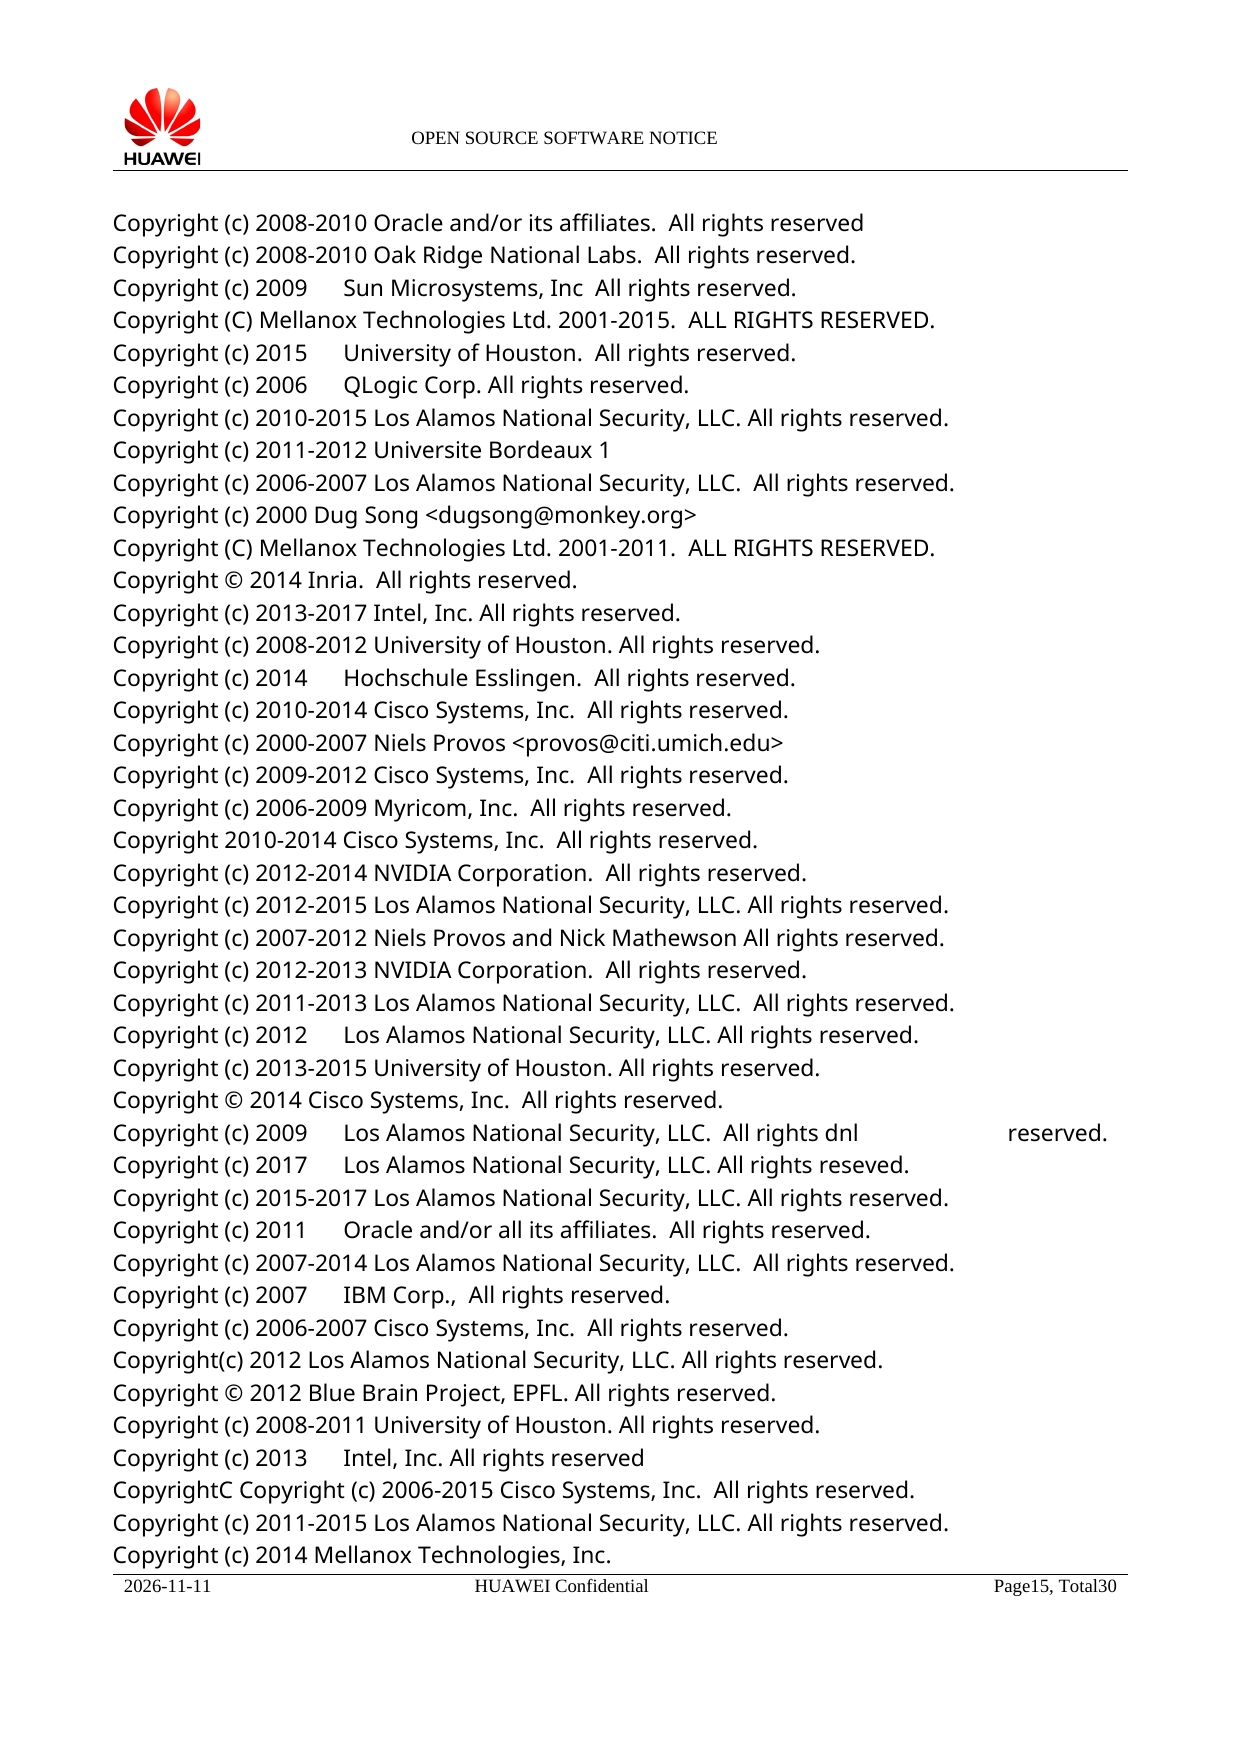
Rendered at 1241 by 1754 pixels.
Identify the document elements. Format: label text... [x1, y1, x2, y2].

picture [124, 88, 201, 165]
